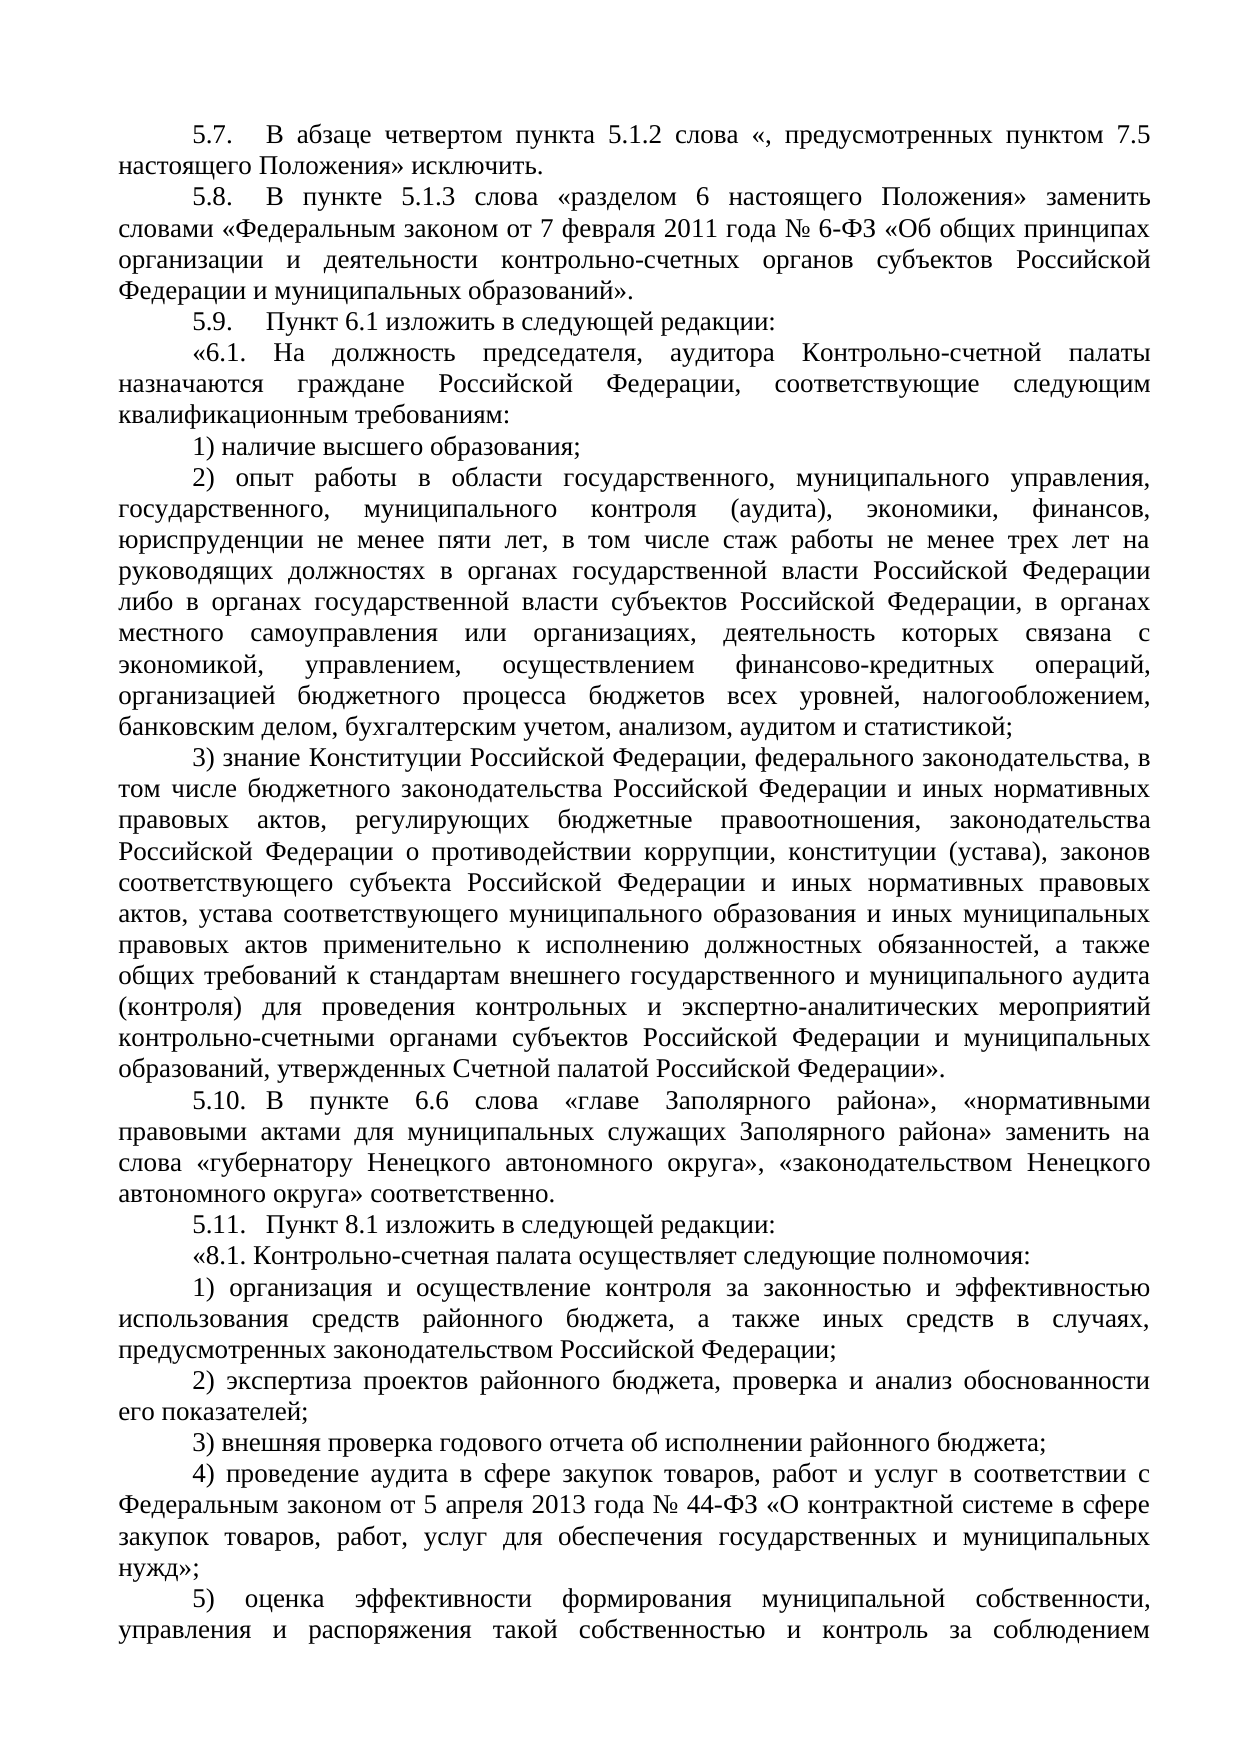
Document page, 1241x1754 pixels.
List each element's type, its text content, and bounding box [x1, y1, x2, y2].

list В пункте 5.1.3 слова «разделом 6 настоящего Положения» заменить словами «Федеральным законом от 7 февраля 2011 года № 6-ФЗ «Об общих принципах организации и деятельности контрольно-счетных органов субъектов Российской Федерации и муниципальных образований». [118, 181, 1152, 305]
text 1) наличие высшего образования; [118, 430, 1152, 461]
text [118, 1582, 1152, 1644]
list Пункт 8.1 изложить в следующей редакции: [118, 1208, 1152, 1239]
list Пункт 6.1 изложить в следующей редакции: [118, 305, 1152, 336]
text 2) опыт работы в области государственного, муниципального управления, государственного, муниципального контроля (аудита), экономики, финансов, юриспруденции не менее пяти лет, в том числе стаж работы не менее трех лет на руководящих должностях в органах государственной власти Российской Федерации либо в органах государственной власти субъектов Российской Федерации, в органах местного самоуправления или организациях, деятельность которых связана с экономикой, управлением, осуществлением финансово-кредитных операций, организацией бюджетного процесса бюджетов всех уровней, налогообложением, банковским делом, бухгалтерским учетом, анализом, аудитом и статистикой; [118, 461, 1152, 741]
text «8.1. Контрольно-счетная палата осуществляет следующие полномочия: [118, 1239, 1152, 1271]
text 1) организация и осуществление контроля за законностью и эффективностью использования средств районного бюджета, а также иных средств в случаях, предусмотренных законодательством Российской Федерации; [118, 1271, 1152, 1364]
list В абзаце четвертом пункта 5.1.2 слова «, предусмотренных пунктом 7.5 настоящего Положения» исключить. [118, 118, 1152, 181]
text «6.1. На должность председателя, аудитора Контрольно-счетной палаты назначаются граждане Российской Федерации, соответствующие следующим квалификационным требованиям: [118, 336, 1152, 430]
text 4) проведение аудита в сфере закупок товаров, работ и услуг в соответствии с Федеральным законом от 5 апреля 2013 года № 44-ФЗ «О контрактной системе в сфере закупок товаров, работ, услуг для обеспечения государственных и муниципальных нужд»; [118, 1457, 1152, 1582]
list В пункте 6.6 слова «главе Заполярного района», «нормативными правовыми актами для муниципальных служащих Заполярного района» заменить на слова «губернатору Ненецкого автономного округа», «законодательством Ненецкого автономного округа» соответственно. [118, 1084, 1152, 1208]
text 3) внешняя проверка годового отчета об исполнении районного бюджета; [118, 1426, 1152, 1457]
text 2) экспертиза проектов районного бюджета, проверка и анализ обоснованности его показателей; [118, 1364, 1152, 1426]
text 3) знание Конституции Российской Федерации, федерального законодательства, в том числе бюджетного законодательства Российской Федерации и иных нормативных правовых актов, регулирующих бюджетные правоотношения, законодательства Российской Федерации о противодействии коррупции, конституции (устава), законов соответствующего субъекта Российской Федерации и иных нормативных правовых актов, устава соответствующего муниципального образования и иных муниципальных правовых актов применительно к исполнению должностных обязанностей, а также общих требований к стандартам внешнего государственного и муниципального аудита (контроля) для проведения контрольных и экспертно-аналитических мероприятий контрольно-счетными органами субъектов Российской Федерации и муниципальных образований, утвержденных Счетной палатой Российской Федерации». [118, 741, 1152, 1084]
